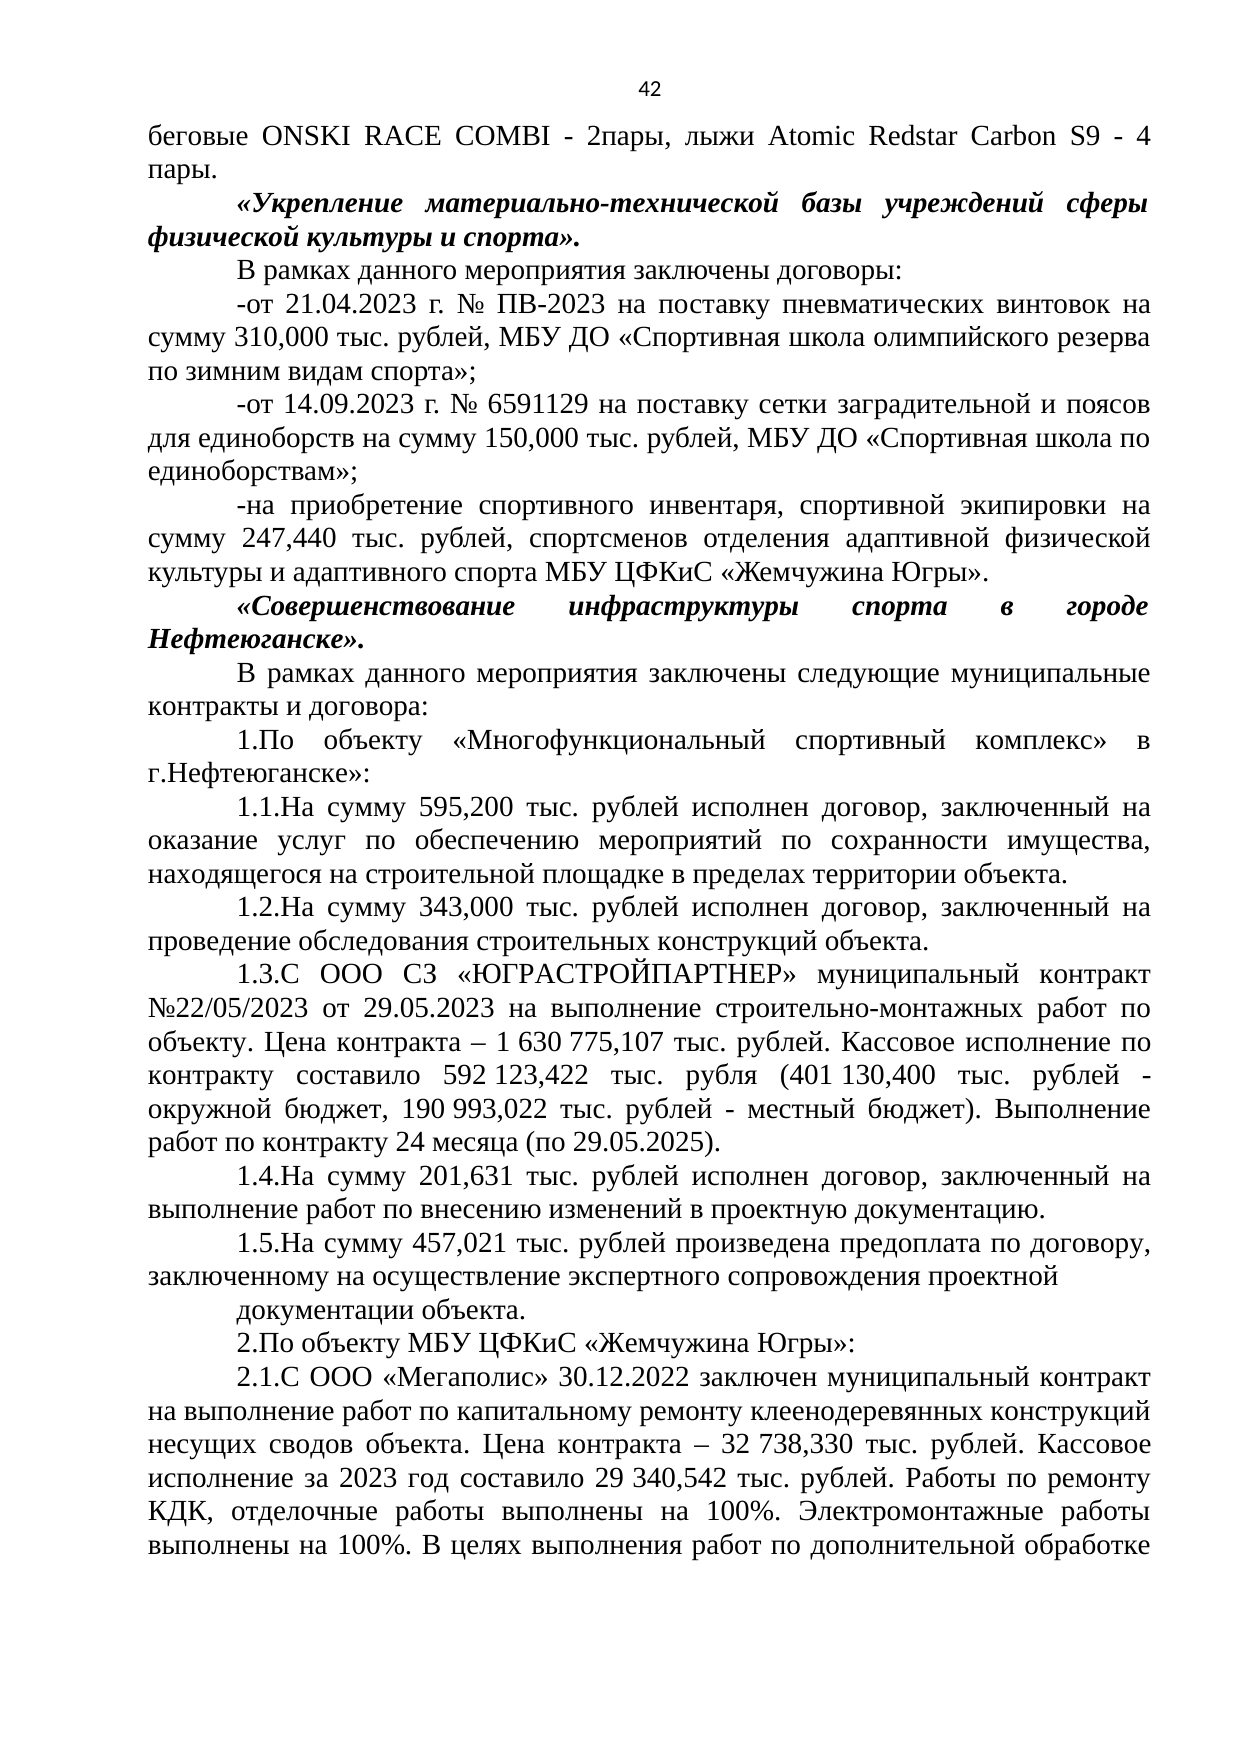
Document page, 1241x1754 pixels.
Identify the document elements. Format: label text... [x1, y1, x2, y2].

text 1.2.На сумму 343,000 тыс. рублей исполнен договор, заключенный на проведение обследования строительных конструкций объекта. [148, 889, 1152, 957]
text 1.4.На сумму 201,631 тыс. рублей исполнен договор, заключенный на выполнение работ по внесению изменений в проектную документацию. [148, 1158, 1152, 1225]
text 1.5.На сумму 457,021 тыс. рублей произведена предоплата по договору, заключенному на осуществление экспертного сопровождения проектной [148, 1225, 1152, 1292]
text 1.3.С ООО СЗ «ЮГРАСТРОЙПАРТНЕР» муниципальный контракт №22/05/2023 от 29.05.2023 на выполнение строительно-монтажных работ по объекту. Цена контракта – 1 630 775,107 тыс. рублей. Кассовое исполнение по контракту составило 592 123,422 тыс. рубля (401 130,400 тыс. рублей - окружной бюджет, 190 993,022 тыс. рублей - местный бюджет). Выполнение работ по контракту 24 месяца (по 29.05.2025). [148, 957, 1152, 1158]
text -от 21.04.2023 г. № ПВ-2023 на поставку пневматических винтовок на сумму 310,000 тыс. рублей, МБУ ДО «Спортивная школа олимпийского резерва по зимним видам спорта»; [148, 286, 1152, 386]
text 1.По объекту «Многофункциональный спортивный комплекс» в г.Нефтеюганске»: [148, 722, 1152, 789]
text -от 14.09.2023 г. № 6591129 на поставку сетки заградительной и поясов для единоборств на сумму 150,000 тыс. рублей, МБУ ДО «Спортивная школа по единоборствам»; [148, 386, 1152, 487]
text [148, 118, 1152, 185]
text -на приобретение спортивного инвентаря, спортивной экипировки на сумму 247,440 тыс. рублей, спортсменов отделения адаптивной физической культуры и адаптивного спорта МБУ ЦФКиС «Жемчужина Югры». [148, 487, 1152, 588]
text В рамках данного мероприятия заключены следующие муниципальные контракты и договора: [148, 655, 1152, 722]
text В рамках данного мероприятия заключены договоры: [148, 252, 1152, 286]
text «Укрепление материально-технической базы учреждений сферы физической культуры и спорта». [148, 185, 1152, 252]
text «Совершенствование инфраструктуры спорта в городе Нефтеюганске». [148, 588, 1152, 655]
text документации объекта. [148, 1292, 1152, 1326]
text 1.1.На сумму 595,200 тыс. рублей исполнен договор, заключенный на оказание услуг по обеспечению мероприятий по сохранности имущества, находящегося на строительной площадке в пределах территории объекта. [148, 789, 1152, 889]
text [148, 1359, 1152, 1625]
text 2.По объекту МБУ ЦФКиC «Жемчужина Югры»: [148, 1326, 1152, 1359]
